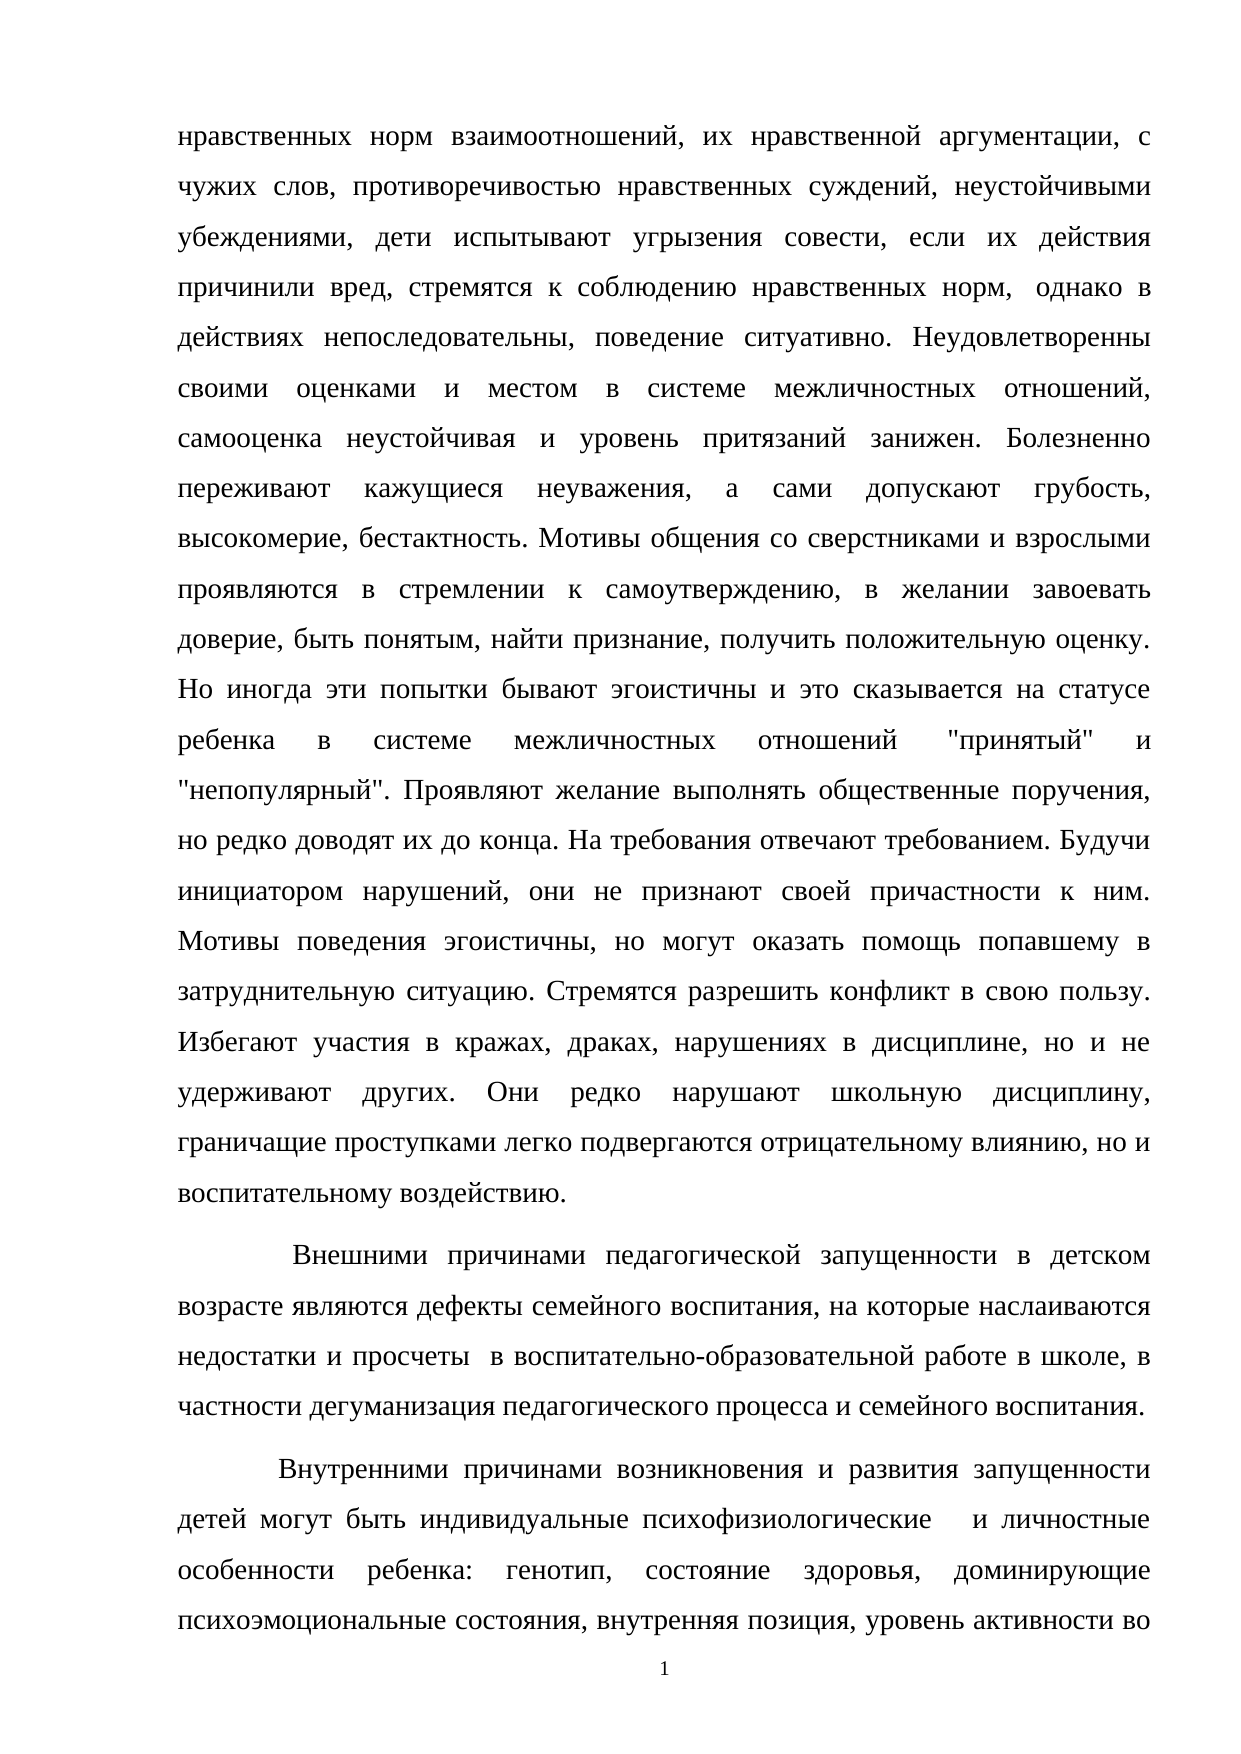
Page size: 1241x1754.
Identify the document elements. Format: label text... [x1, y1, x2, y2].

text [177, 118, 1152, 1208]
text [177, 1451, 1152, 1636]
text Внешними причинами педагогической запущенности в детском возрасте являются дефекты семейного воспитания, на которые наслаиваются недостатки и просчеты в воспитательно-образовательной работе в школе, в частности дегуманизация педагогического процесса и семейного воспитания. [177, 1237, 1152, 1422]
